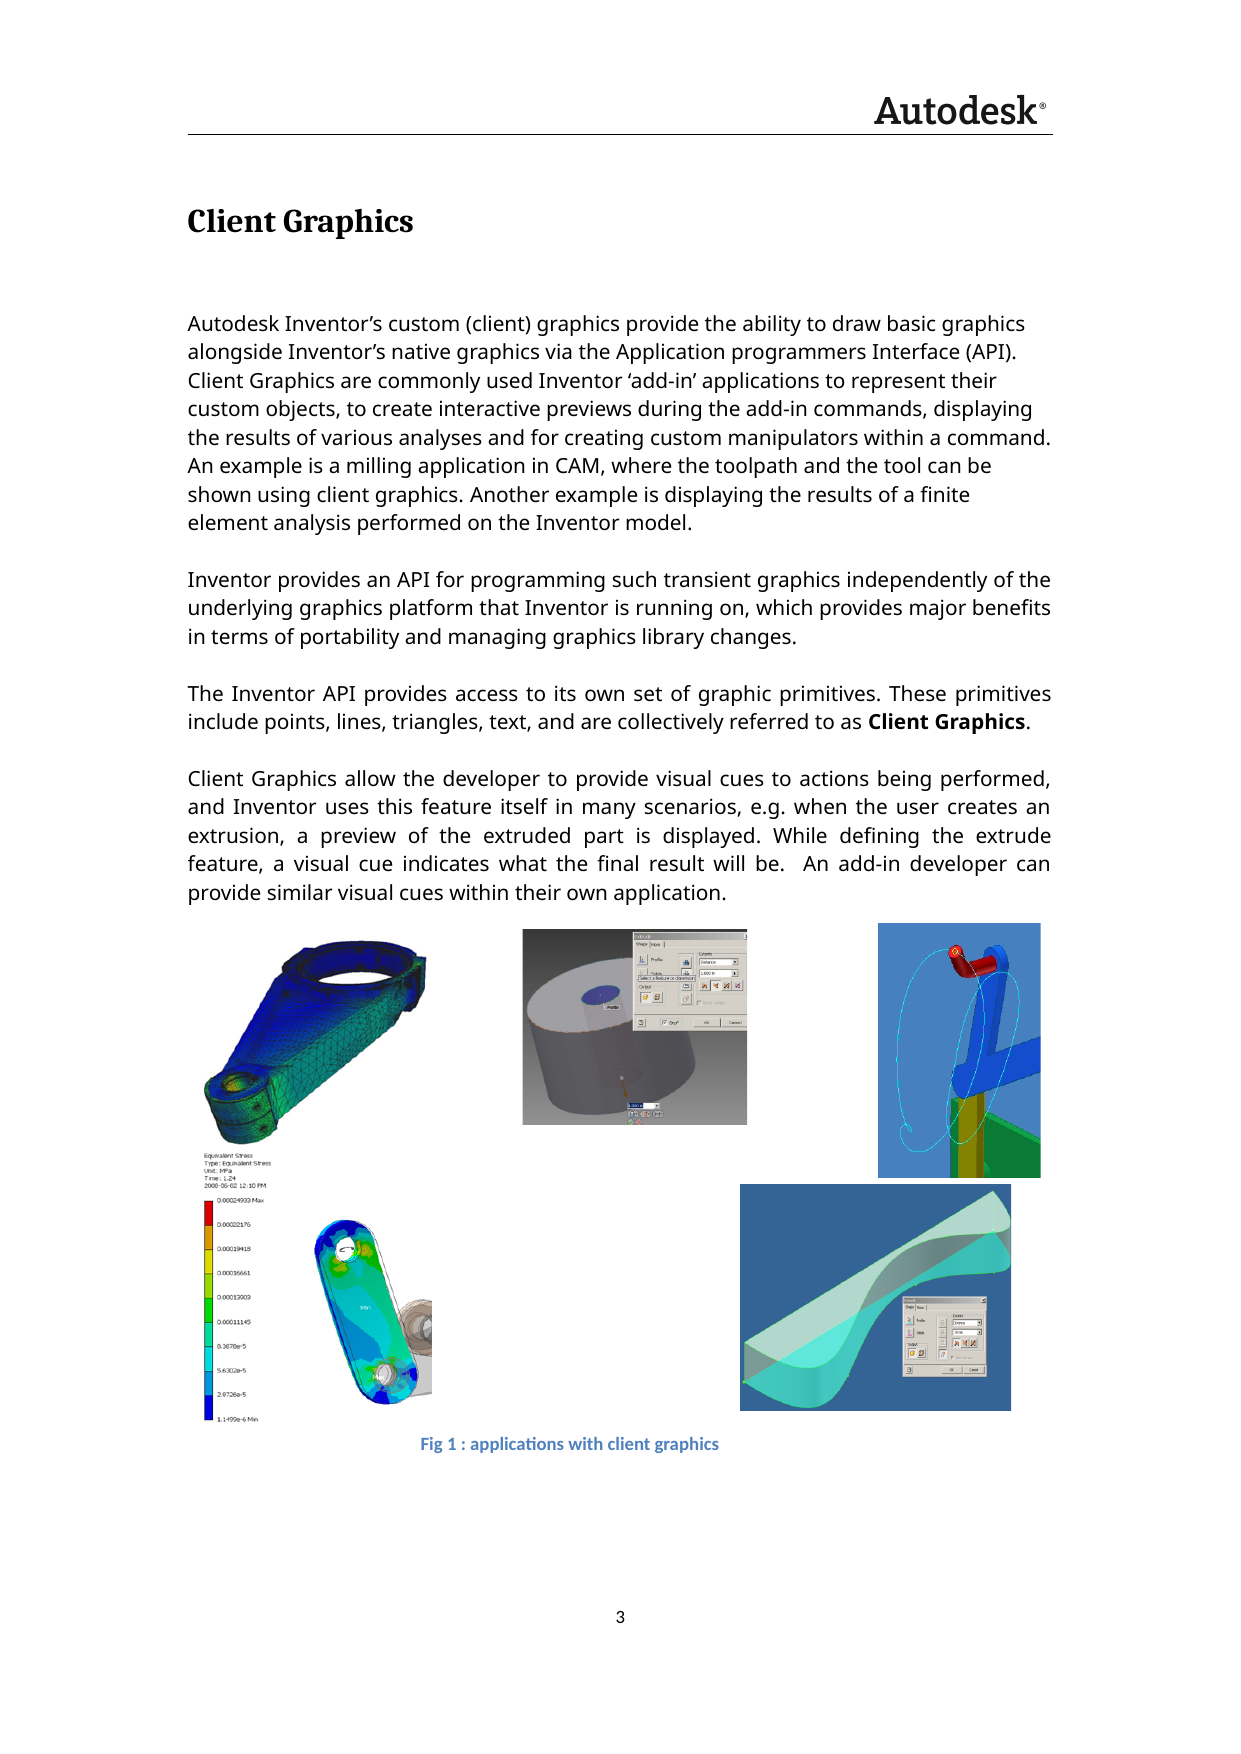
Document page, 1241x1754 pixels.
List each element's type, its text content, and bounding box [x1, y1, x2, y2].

picture [862, 88, 1053, 132]
text The Inventor API provides access to its own set of graphic primitives. These primitives include points, lines, triangles, text, and are collectively referred to as Client Graphics. [187, 679, 1053, 736]
subtitle Client Graphics [187, 189, 1053, 254]
text Autodesk Inventor’s custom (client) graphics provide the ability to draw basic graphics alongside Inventor’s native graphics via the Application programmers Interface (API). Client Graphics are commonly used Inventor ‘add-in’ applications to represent their custom objects, to create interactive previews during the add-in commands, displaying the results of various analyses and for creating custom manipulators within a command. An example is a milling application in CAM, where the toolpath and the tool can be shown using client graphics. Another example is displaying the results of a finite element analysis performed on the Inventor model. [187, 309, 1053, 537]
picture [522, 929, 748, 1124]
picture [198, 936, 436, 1428]
text Inventor provides an API for programming such transient graphics independently of the underlying graphics platform that Inventor is running on, which provides major benefits in terms of portability and managing graphics library changes. [187, 565, 1053, 650]
text Client Graphics allow the developer to provide visual cues to actions being performed, and Inventor uses this feature itself in many scenarios, e.g. when the user creates an extrusion, a preview of the extruded part is displayed. While defining the extrude feature, a visual cue indicates what the final result will be. An add-in developer can provide similar visual cues within their own application. [187, 764, 1053, 906]
picture [740, 1184, 1012, 1410]
